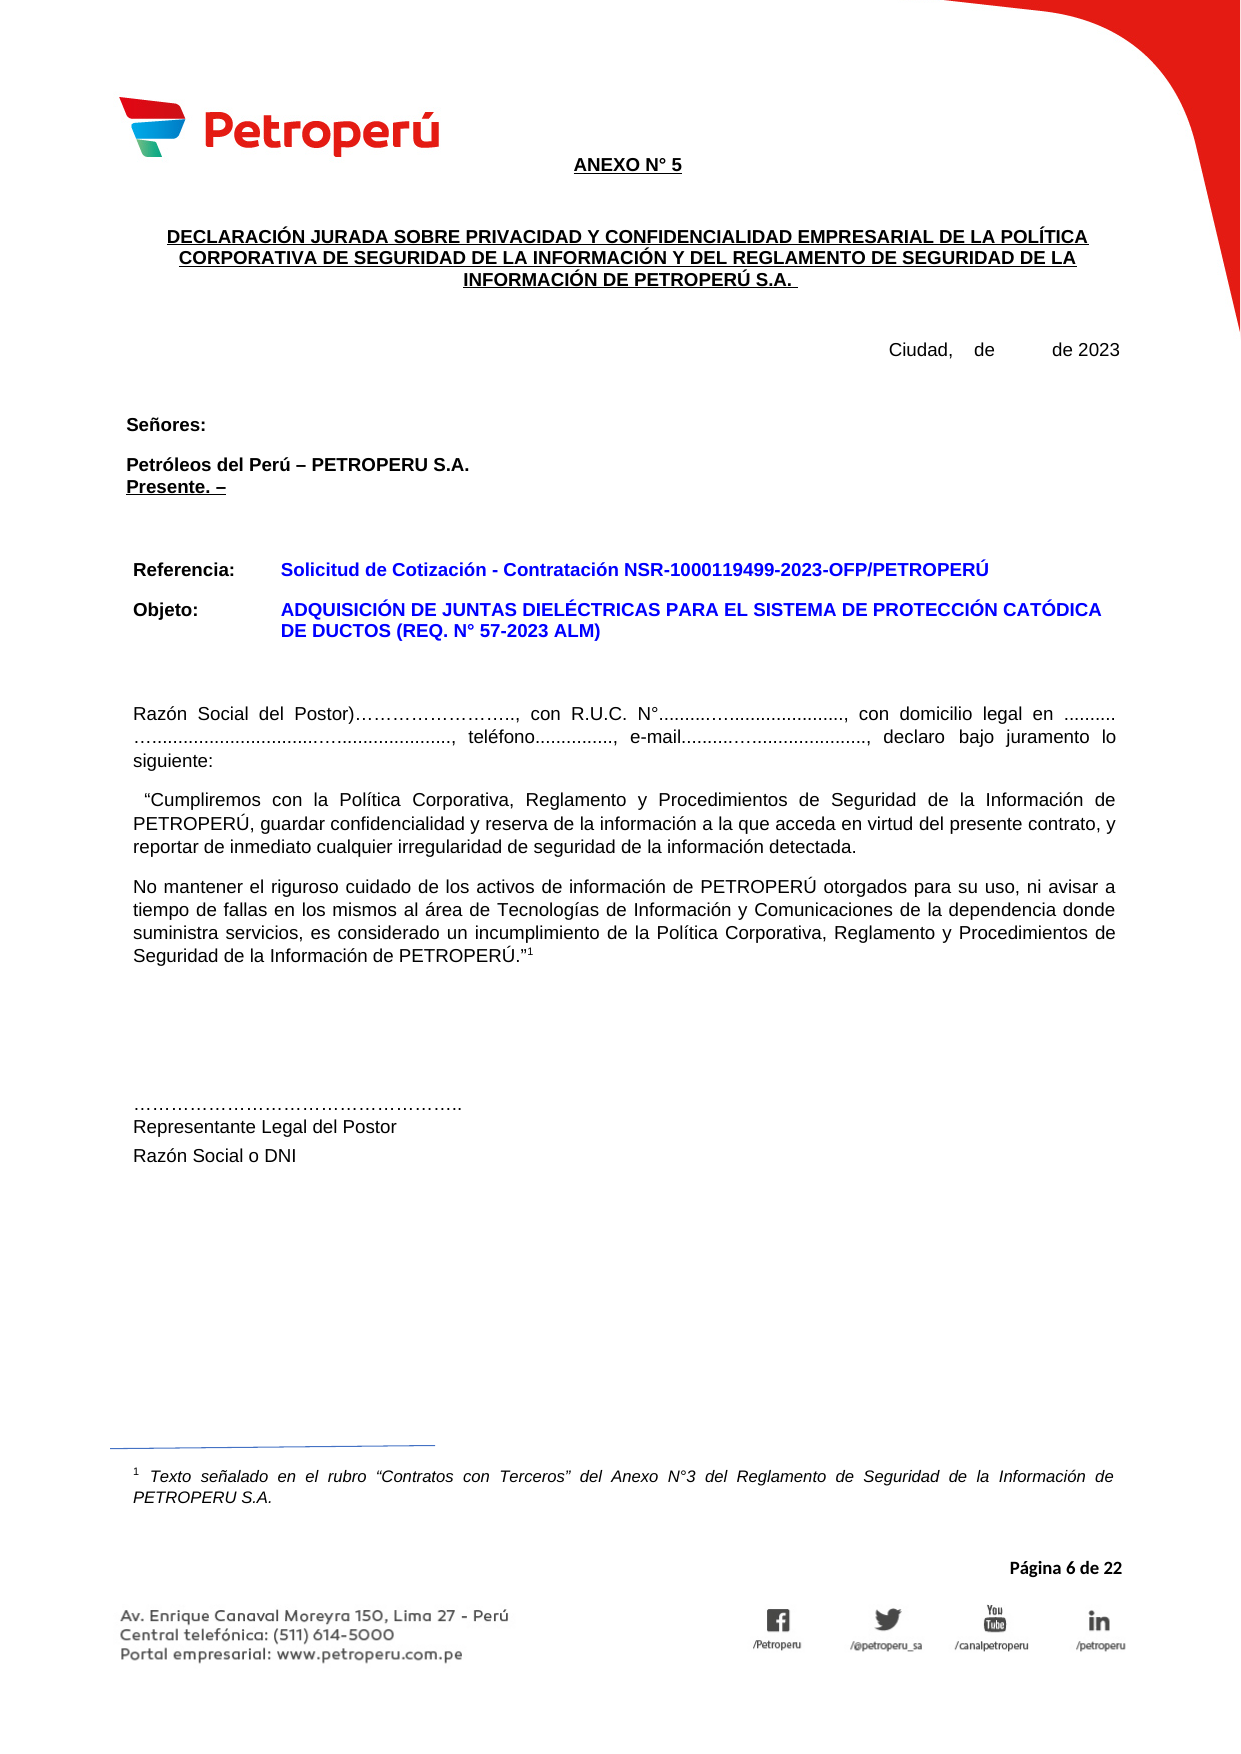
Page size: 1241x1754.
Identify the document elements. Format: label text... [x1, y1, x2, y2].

picture [1, 1596, 1241, 1751]
text 1 Texto señalado en el rubro “Contratos con Terceros” del Anexo N°3 del Reglamento de Seguridad de la Información de PETROPERU S.A. [133, 1465, 1117, 1507]
text …………………………………………….. [133, 1092, 1122, 1114]
picture [1, 0, 1241, 350]
text Presente. – [126, 475, 1120, 497]
text Razón Social o DNI [133, 1145, 1122, 1167]
text Señores: [126, 414, 1120, 436]
text Representante Legal del Postor [133, 1116, 1122, 1137]
text Petróleos del Perú – PETROPERU S.A. [126, 454, 1120, 475]
text No mantener el riguroso cuidado de los activos de información de PETROPERÚ otorgados para su uso, ni avisar a tiempo de fallas en los mismos al área de Tecnologías de Información y Comunicaciones de la dependencia donde suministra servicios, es considerado un incumplimiento de la Política Corporativa, Reglamento y Procedimientos de Seguridad de la Información de PETROPERÚ.”1 [133, 876, 1117, 967]
text Objeto: ADQUISICIÓN DE JUNTAS DIELÉCTRICAS PARA EL SISTEMA DE PROTECCIÓN CATÓDICA [133, 598, 1122, 620]
text DECLARACIÓN JURADA SOBRE PRIVACIDAD Y CONFIDENCIALIDAD EMPRESARIAL DE LA POLÍTICA CORPORATIVA DE SEGURIDAD DE LA INFORMACIÓN Y DEL REGLAMENTO DE SEGURIDAD DE LA INFORMACIÓN DE PETROPERÚ S.A. [133, 225, 1122, 290]
text Ciudad, de de 2023 [724, 338, 1120, 360]
text Razón Social del Postor)…………………….., con R.U.C. N°..........…......................, con domicilio legal en ..........…................................…......................, teléfono..............., e-mail..........…......................, declaro bajo juramento lo siguiente: [133, 703, 1117, 771]
text DE DUCTOS (REQ. N° 57-2023 ALM) [133, 620, 1122, 641]
text “Cumpliremos con la Política Corporativa, Reglamento y Procedimientos de Seguridad de la Información de PETROPERÚ, guardar confidencialidad y reserva de la información a la que acceda en virtud del presente contrato, y reportar de inmediato cualquier irregularidad de seguridad de la información detectada. [133, 789, 1117, 857]
text ANEXO N° 5 [133, 154, 1122, 176]
text Referencia: Solicitud de Cotización - Contratación NSR-1000119499-2023-OFP/PETROPERÚ [133, 558, 1122, 580]
